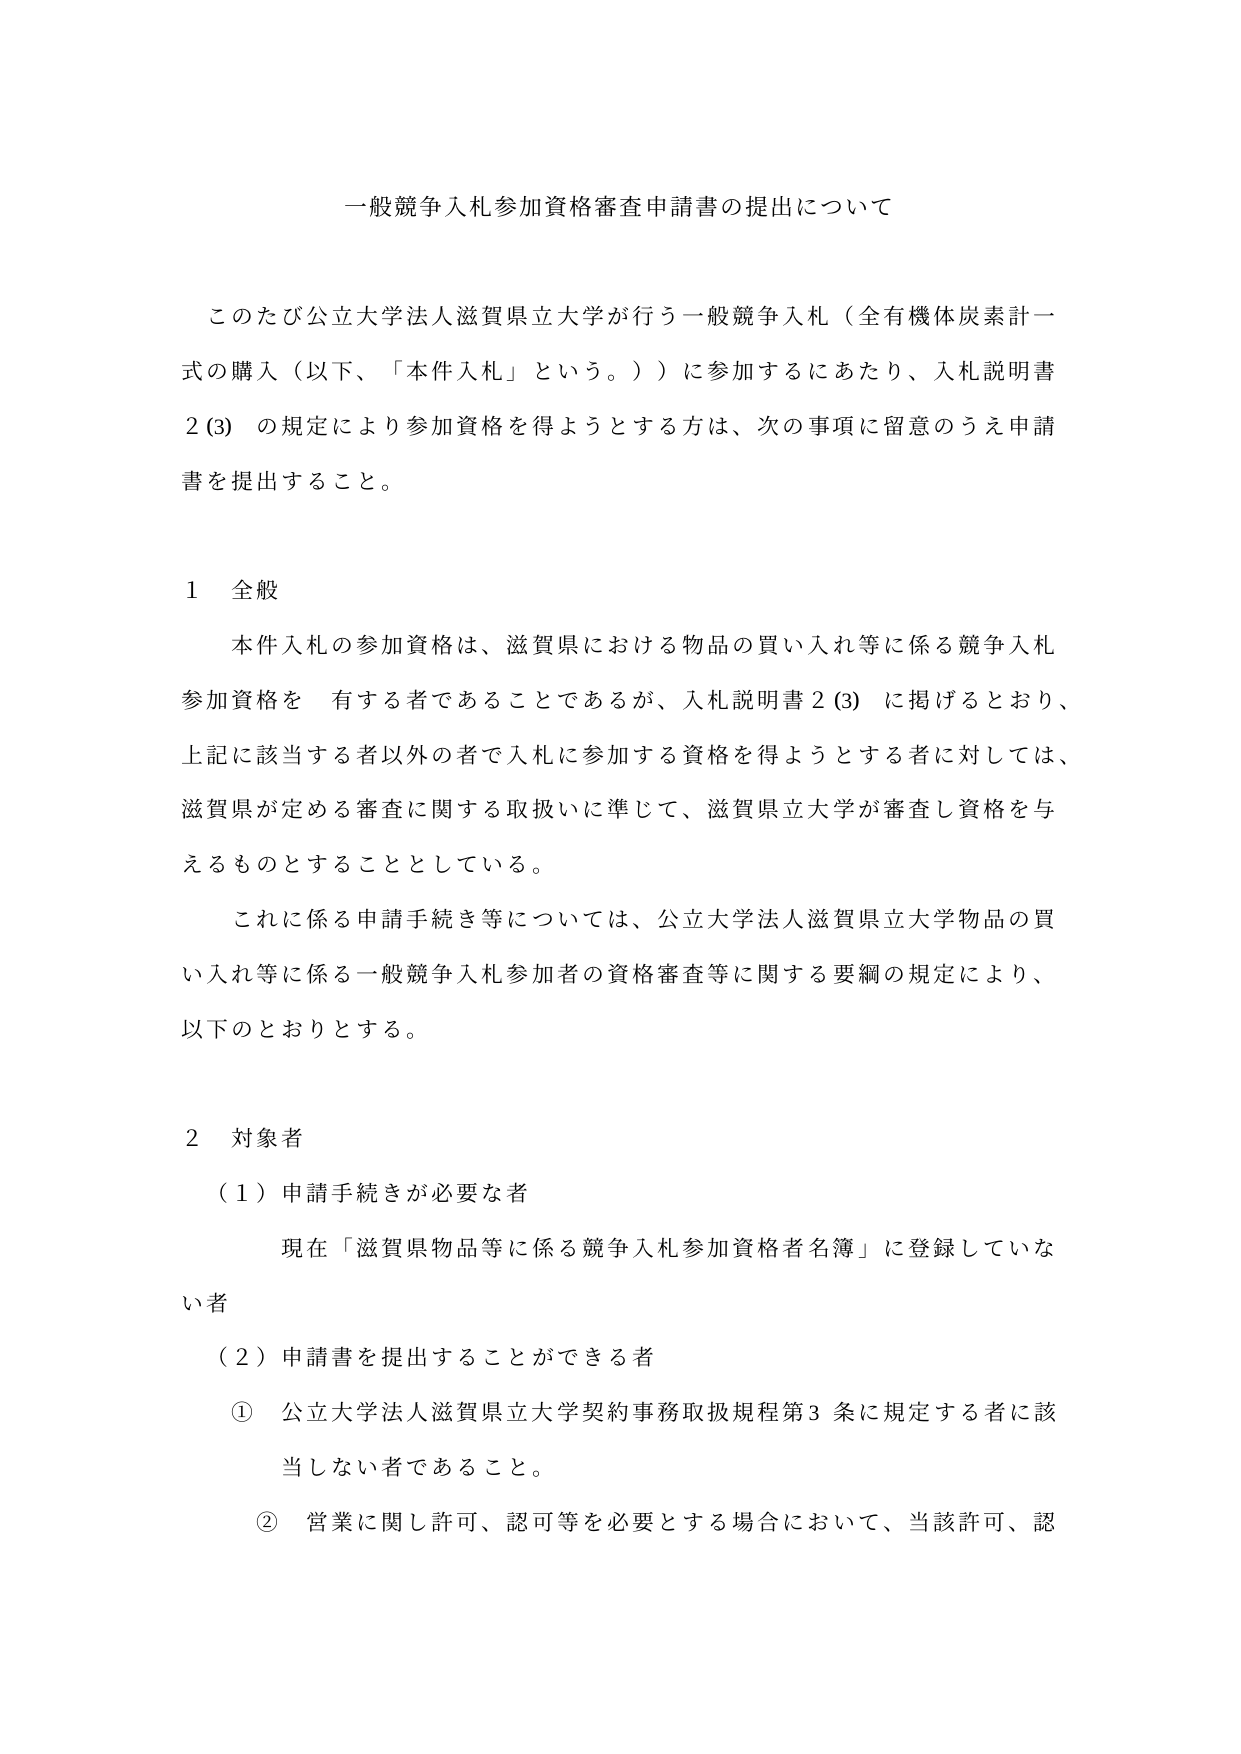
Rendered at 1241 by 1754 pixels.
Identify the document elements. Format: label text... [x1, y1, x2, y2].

text ２ 対象者 [181, 1110, 1059, 1164]
text このたび公立大学法人滋賀県立大学が行う一般競争入札（全有機体炭素計一式の購入（以下、「本件入札」という。））に参加するにあたり、入札説明書２(3)の規定により参加資格を得ようとする方は、次の事項に留意のうえ申請書を提出すること。 [181, 288, 1059, 507]
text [181, 1493, 1059, 1548]
text （１）申請手続きが必要な者 [181, 1164, 1059, 1219]
text ① 公立大学法人滋賀県立大学契約事務取扱規程第3条に規定する者に該当しない者であること。 [181, 1384, 1059, 1493]
text 本件入札の参加資格は、滋賀県における物品の買い入れ等に係る競争入札参加資格を 有する者であることであるが、入札説明書２(3)に掲げるとおり、上記に該当する者以外の者で入札に参加する資格を得ようとする者に対しては、滋賀県が定める審査に関する取扱いに準じて、滋賀県立大学が審査し資格を与えるものとすることとしている。 [181, 617, 1059, 891]
text （２）申請書を提出することができる者 [181, 1329, 1059, 1384]
text 現在「滋賀県物品等に係る競争入札参加資格者名簿」に登録していない者 [181, 1219, 1059, 1329]
text １ 全般 [181, 562, 1059, 617]
text 一般競争入札参加資格審査申請書の提出について [181, 178, 1059, 233]
text これに係る申請手続き等については、公立大学法人滋賀県立大学物品の買い入れ等に係る一般競争入札参加者の資格審査等に関する要綱の規定により、以下のとおりとする。 [181, 891, 1059, 1055]
